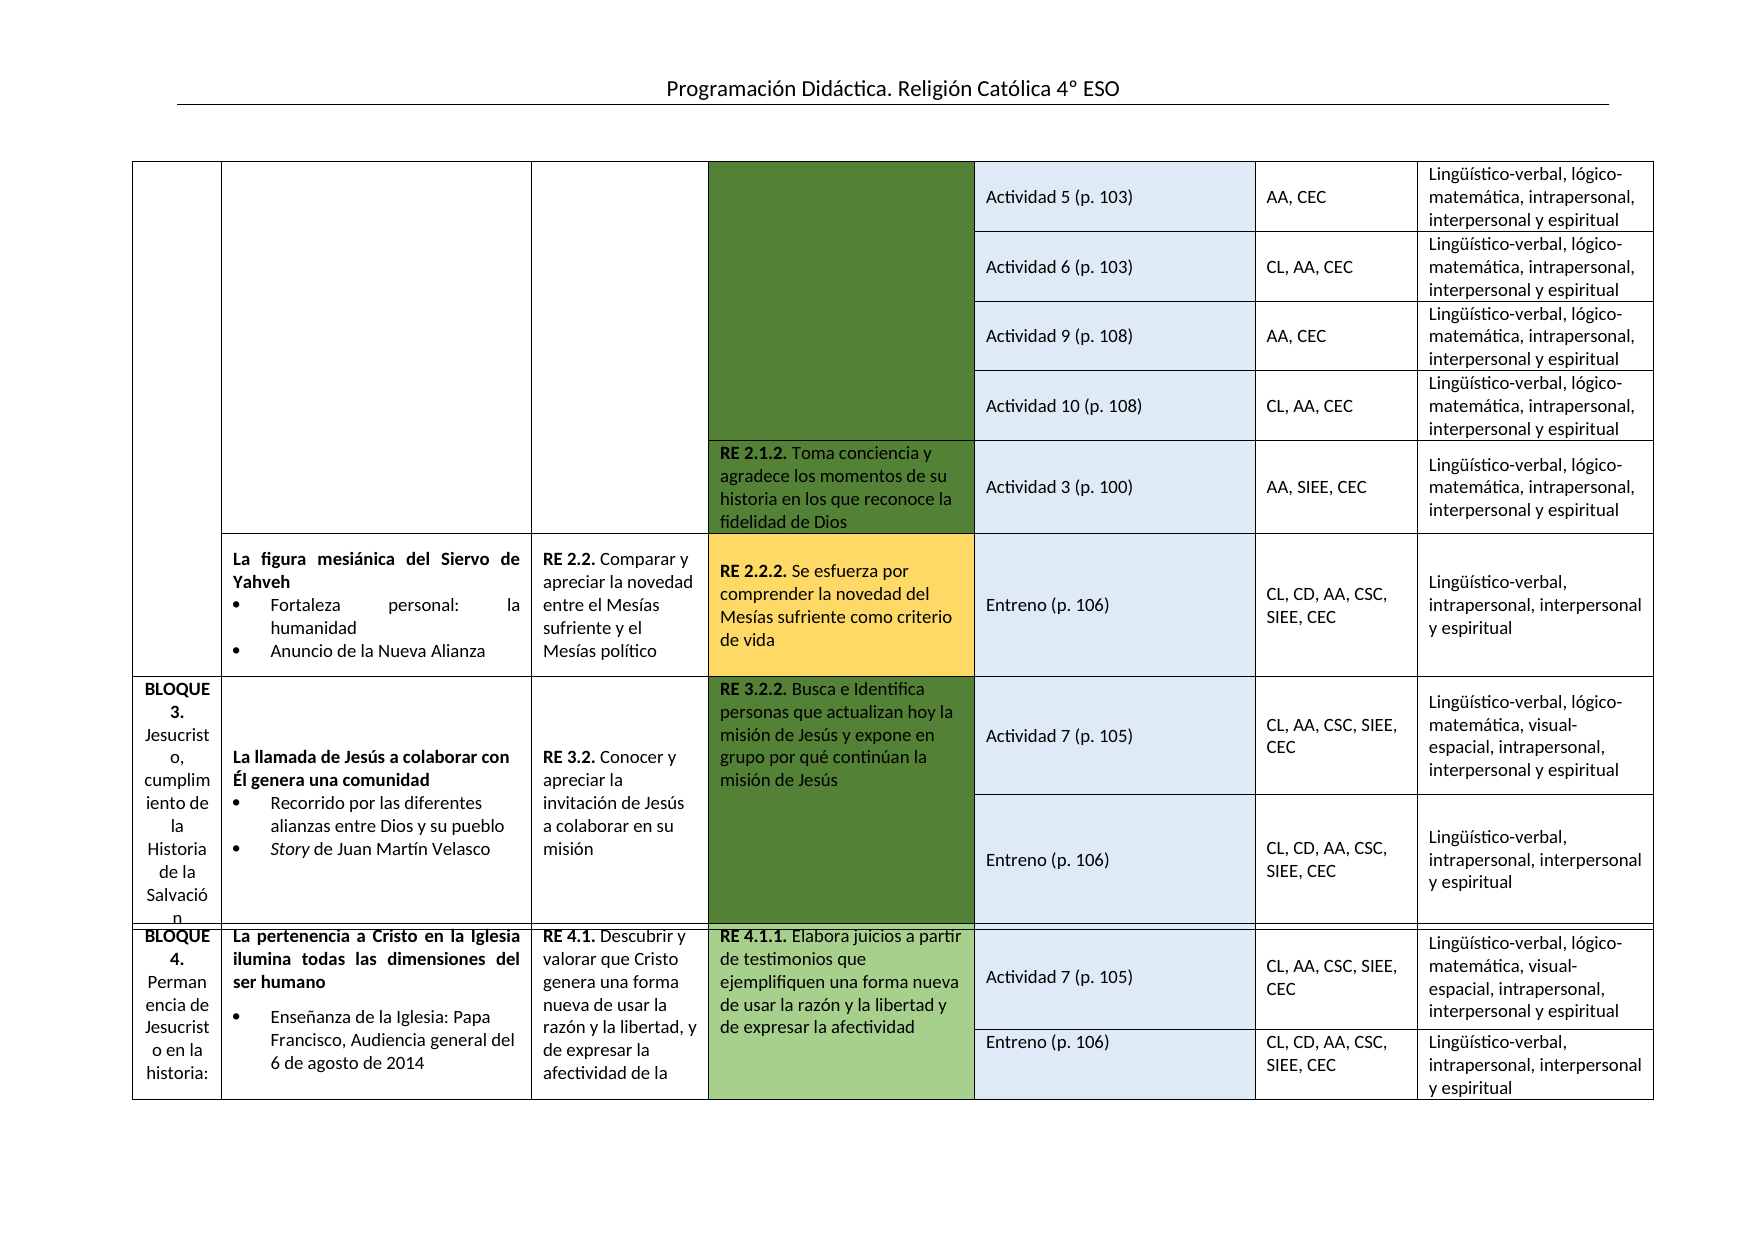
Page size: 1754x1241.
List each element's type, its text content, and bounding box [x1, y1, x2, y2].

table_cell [1418, 232, 1653, 301]
table_cell La llamada de Jesús a colaborar con Él genera una comunidad Recorrido por las diferentes alianzas entre Dios y su pueblo Story de Juan Martín Velasco [222, 677, 531, 923]
table_cell CL, AA, CEC [1256, 232, 1417, 301]
table_cell Lingüístico-verbal, lógico-matemática, intrapersonal, interpersonal y espiritual [1418, 371, 1653, 440]
table_cell Entreno (p. 106) [975, 1030, 1255, 1099]
table_cell RE 2.1.2. Toma conciencia y agradece los momentos de su historia en los que reconoce la fidelidad de Dios [709, 441, 974, 533]
table_cell Lingüístico-verbal, lógico-matemática, visual-espacial, intrapersonal, interpersonal y espiritual [1418, 677, 1653, 794]
table_cell La pertenencia a Cristo en la Iglesia ilumina todas las dimensiones del ser humano Enseñanza de la Iglesia: Papa Francisco, Audiencia general del 6 de agosto de 2014 [222, 930, 531, 1099]
table_cell Actividad 6 (p. 103) [975, 232, 1255, 301]
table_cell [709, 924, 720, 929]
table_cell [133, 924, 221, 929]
table_cell RE 3.2.2. Busca e Identifica personas que actualizan hoy la misión de Jesús y expone en grupo por qué continúan la misión de Jesús [709, 677, 974, 923]
table_cell Actividad 3 (p. 100) [975, 441, 1255, 533]
table_cell Lingüístico-verbal, intrapersonal, interpersonal y espiritual [1418, 534, 1653, 676]
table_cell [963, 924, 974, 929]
table_cell Actividad 7 (p. 105) [975, 930, 1255, 1029]
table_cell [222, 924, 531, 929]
table_cell RE 2.2.2. Se esfuerza por comprender la novedad del Mesías sufriente como criterio de vida [709, 534, 974, 676]
table_cell Lingüístico-verbal, lógico-matemática, intrapersonal, interpersonal y espiritual [1418, 302, 1653, 370]
table_cell CL, AA, CEC [1256, 371, 1417, 440]
table_cell RE 3.2. Conocer y apreciar la invitación de Jesús a colaborar en su misión [532, 677, 708, 923]
table_cell Actividad 9 (p. 108) [975, 302, 1255, 370]
table_cell CL, AA, CSC, SIEE, CEC [1256, 930, 1417, 1029]
table_cell RE 4.1. Descubrir y valorar que Cristo genera una forma nueva de usar la razón y la libertad, y de expresar la afectividad de la persona [532, 930, 708, 1099]
table_cell Actividad 5 (p. 103) [975, 162, 1255, 231]
table_cell Lingüístico-verbal, lógico-matemática, visual-espacial, intrapersonal, interpersonal y espiritual [1418, 930, 1653, 1029]
table_cell Actividad 7 (p. 105) [975, 677, 1255, 794]
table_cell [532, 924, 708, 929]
table_cell BLOQUE 3. Jesucristo, cumplimiento de la Historia de la Salvación [133, 677, 221, 923]
table_cell BLOQUE 4. Permanencia de Jesucristo en la historia: la Iglesia [133, 930, 221, 1099]
table_cell CL, CD, AA, CSC, SIEE, CEC [1256, 795, 1417, 923]
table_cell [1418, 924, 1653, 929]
table_cell AA, CEC [1256, 302, 1417, 370]
table_cell CL, CD, AA, CSC, SIEE, CEC [1256, 534, 1417, 676]
table_cell La figura mesiánica del Siervo de Yahveh Fortaleza personal: la humanidad Anuncio de la Nueva Alianza [222, 534, 531, 676]
table_cell Entreno (p. 106) [975, 534, 1255, 676]
table_cell CL, AA, CSC, SIEE, CEC [1256, 677, 1417, 794]
table_cell RE 2.2. Comparar y apreciar la novedad entre el Mesías sufriente y el Mesías político [532, 534, 708, 676]
table_cell Actividad 10 (p. 108) [975, 371, 1255, 440]
table_cell Lingüístico-verbal, lógico-matemática, intrapersonal, interpersonal y espiritual [1418, 441, 1653, 533]
table_cell AA, SIEE, CEC [1256, 441, 1417, 533]
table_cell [1256, 1030, 1417, 1099]
table_cell Lingüístico-verbal, intrapersonal, interpersonal y espiritual [1418, 795, 1653, 923]
table_cell Entreno (p. 106) [975, 795, 1255, 923]
table_cell AA, CEC [1256, 162, 1417, 231]
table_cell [1418, 1030, 1653, 1099]
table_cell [1418, 162, 1653, 231]
table_cell RE 4.1.1. Elabora juicios a partir de testimonios que ejemplifiquen una forma nueva de usar la razón y la libertad y de expresar la afectividad [709, 930, 974, 1099]
